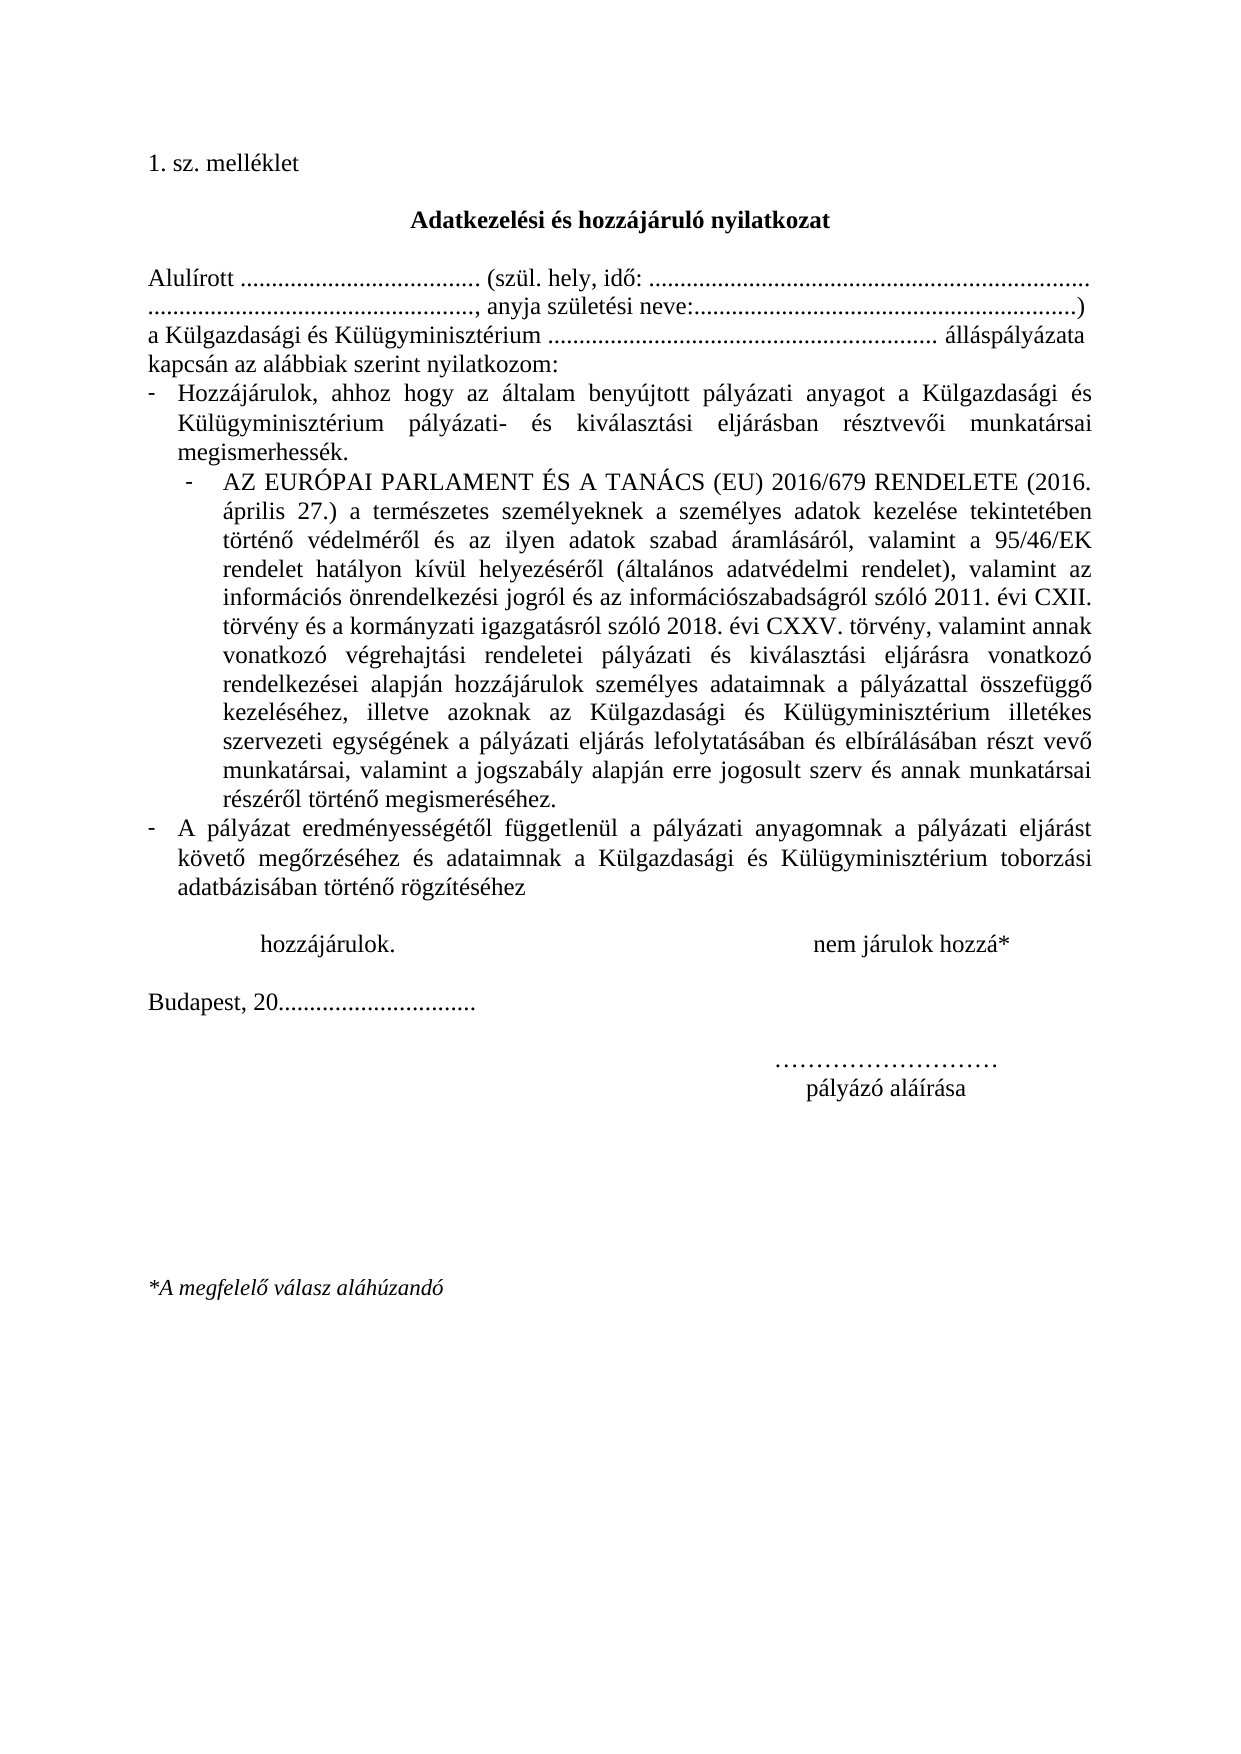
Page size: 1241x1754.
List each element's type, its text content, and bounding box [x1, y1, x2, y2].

text *A megfelelő válasz aláhúzandó [148, 1274, 1093, 1301]
text Adatkezelési és hozzájáruló nyilatkozat [148, 205, 1093, 234]
list Hozzájárulok, ahhoz hogy az általam benyújtott pályázati anyagot a Külgazdasági és Külügyminisztérium pályázati- és kiválasztási eljárásban résztvevői munkatársai megismerhessék. [148, 378, 1093, 466]
text hozzájárulok. nem járulok hozzá* [260, 929, 1093, 958]
text Budapest, 20 [148, 987, 1093, 1015]
list A pályázat eredményességétől függetlenül a pályázati anyagomnak a pályázati eljárást követő megőrzéséhez és adataimnak a Külgazdasági és Külügyminisztérium toborzási adatbázisában történő rögzítéséhez [148, 812, 1093, 900]
list AZ EURÓPAI PARLAMENT ÉS A TANÁCS (EU) 2016/679 RENDELETE (2016. április 27.) a természetes személyeknek a személyes adatok kezelése tekintetében történő védelméről és az ilyen adatok szabad áramlásáról, valamint a 95/46/EK rendelet hatályon kívül helyezéséről (általános adatvédelmi rendelet), valamint az információs önrendelkezési jogról és az információszabadságról szóló 2011. évi CXII. törvény és a kormányzati igazgatásról szóló 2018. évi CXXV. törvény, valamint annak vonatkozó végrehajtási rendeletei pályázati és kiválasztási eljárásra vonatkozó rendelkezései alapján hozzájárulok személyes adataimnak a pályázattal összefüggő kezeléséhez, illetve azoknak az Külgazdasági és Külügyminisztérium illetékes szervezeti egységének a pályázati eljárás lefolytatásában és elbírálásában részt vevő munkatársai, valamint a jogszabály alapján erre jogosult szerv és annak munkatársai részéről történő megismeréséhez. [185, 466, 1093, 812]
text pályázó aláírása [148, 1073, 1093, 1102]
text ……………………… [148, 1044, 1093, 1073]
text Alulírott . (szül. hely, idő: , anyja születési neve: ) a Külgazdasági és Külügyminisztérium álláspályázata kapcsán az alábbiak szerint nyilatkozom: [148, 263, 1093, 378]
text 1. sz. melléklet [148, 148, 1093, 176]
